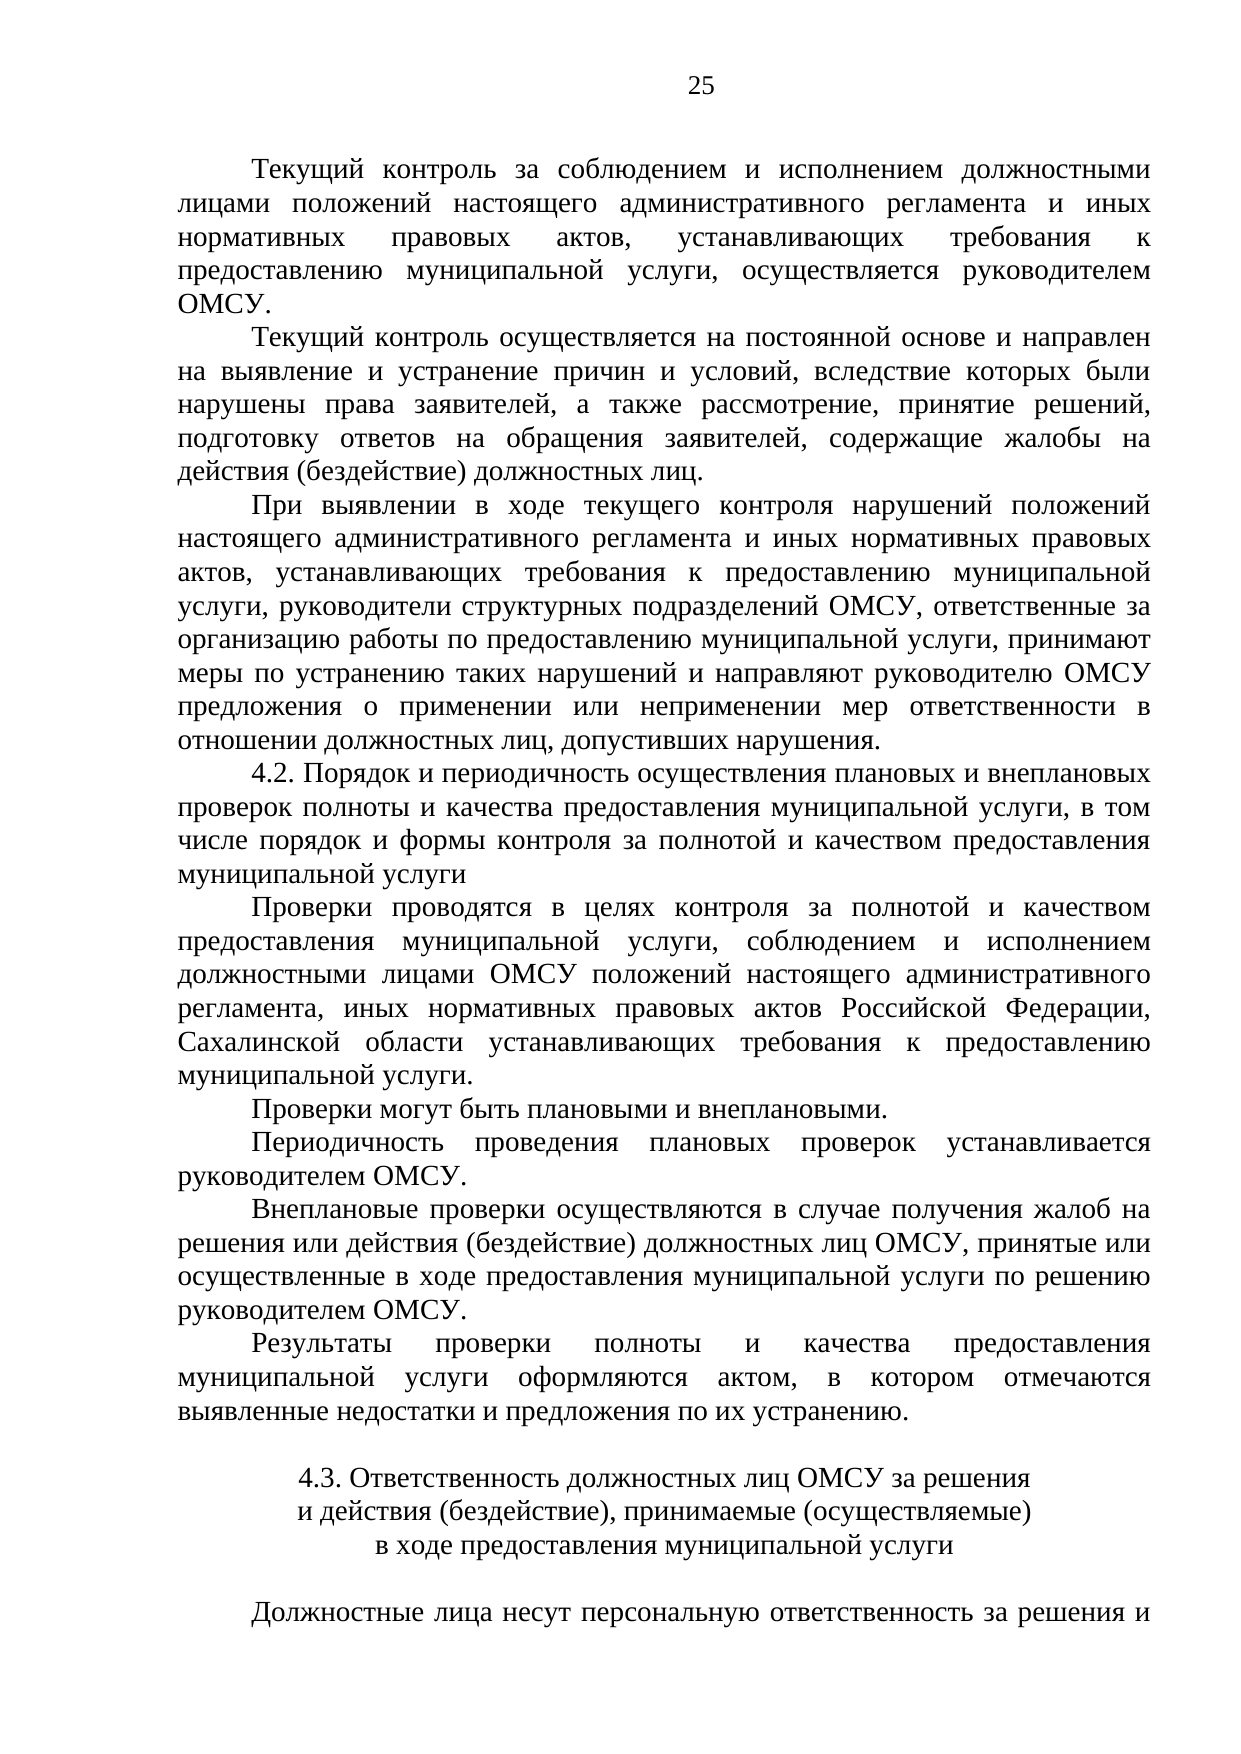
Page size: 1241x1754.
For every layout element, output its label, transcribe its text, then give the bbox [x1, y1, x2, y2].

text Текущий контроль осуществляется на постоянной основе и направлен на выявление и устранение причин и условий, вследствие которых были нарушены права заявителей, а также рассмотрение, принятие решений, подготовку ответов на обращения заявителей, содержащие жалобы на действия (бездействие) должностных лиц. [177, 319, 1152, 487]
text и действия (бездействие), принимаемые (осуществляемые) [177, 1493, 1152, 1527]
text в ходе предоставления муниципальной услуги [177, 1527, 1152, 1560]
text 4.2. Порядок и периодичность осуществления плановых и внеплановых проверок полноты и качества предоставления муниципальной услуги, в том числе порядок и формы контроля за полнотой и качеством предоставления муниципальной услуги [177, 755, 1152, 889]
text Периодичность проведения плановых проверок устанавливается руководителем ОМСУ. [177, 1124, 1152, 1191]
text Проверки могут быть плановыми и внеплановыми. [177, 1091, 1152, 1124]
text Текущий контроль за соблюдением и исполнением должностными лицами положений настоящего административного регламента и иных нормативных правовых актов, устанавливающих требования к предоставлению муниципальной услуги, осуществляется руководителем ОМСУ. [177, 152, 1152, 319]
text 4.3. Ответственность должностных лиц ОМСУ за решения [177, 1460, 1152, 1493]
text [177, 1594, 1152, 1627]
text Результаты проверки полноты и качества предоставления муниципальной услуги оформляются актом, в котором отмечаются выявленные недостатки и предложения по их устранению. [177, 1326, 1152, 1426]
text При выявлении в ходе текущего контроля нарушений положений настоящего административного регламента и иных нормативных правовых актов, устанавливающих требования к предоставлению муниципальной услуги, руководители структурных подразделений ОМСУ, ответственные за организацию работы по предоставлению муниципальной услуги, принимают меры по устранению таких нарушений и направляют руководителю ОМСУ предложения о применении или неприменении мер ответственности в отношении должностных лиц, допустивших нарушения. [177, 487, 1152, 755]
text Проверки проводятся в целях контроля за полнотой и качеством предоставления муниципальной услуги, соблюдением и исполнением должностными лицами ОМСУ положений настоящего административного регламента, иных нормативных правовых актов Российской Федерации, Сахалинской области устанавливающих требования к предоставлению муниципальной услуги. [177, 889, 1152, 1091]
text Внеплановые проверки осуществляются в случае получения жалоб на решения или действия (бездействие) должностных лиц ОМСУ, принятые или осуществленные в ходе предоставления муниципальной услуги по решению руководителем ОМСУ. [177, 1191, 1152, 1326]
